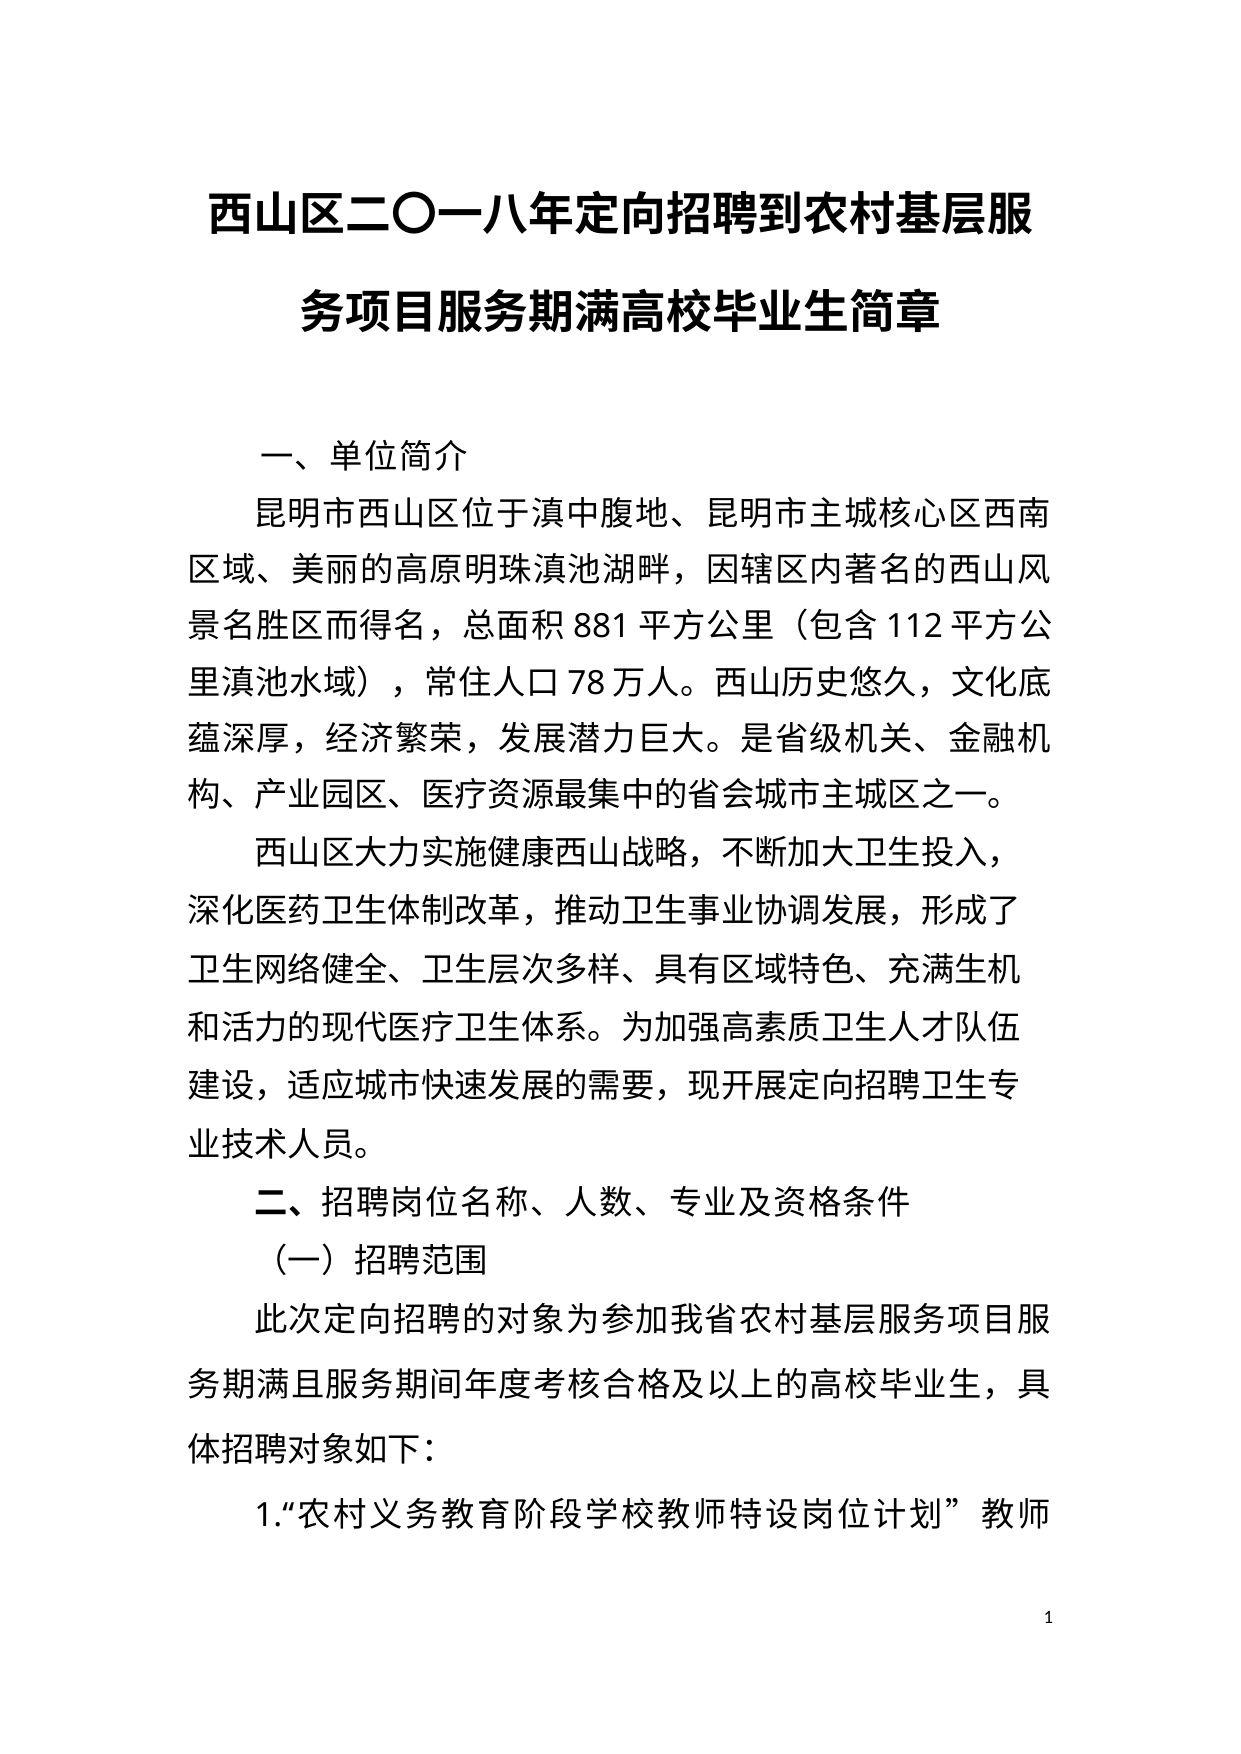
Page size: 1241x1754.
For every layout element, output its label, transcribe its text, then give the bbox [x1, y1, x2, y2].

text 一、单位简介 [260, 422, 1053, 480]
text 西山区大力实施健康西山战略，不断加大卫生投入，深化医药卫生体制改革，推动卫生事业协调发展，形成了卫生网络健全、卫生层次多样、具有区域特色、充满生机和活力的现代医疗卫生体系。为加强高素质卫生人才队伍建设，适应城市快速发展的需要，现开展定向招聘卫生专业技术人员。 [187, 818, 1053, 1168]
text 昆明市西山区位于滇中腹地、昆明市主城核心区西南区域、美丽的高原明珠滇池湖畔，因辖区内著名的西山风景名胜区而得名，总面积881平方公里（包含112平方公里滇池水域），常住人口78万人。西山历史悠久，文化底蕴深厚，经济繁荣，发展潜力巨大。是省级机关、金融机构、产业园区、医疗资源最集中的省会城市主城区之一。 [187, 480, 1053, 818]
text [187, 1479, 1053, 1544]
text 西山区二〇一八年定向招聘到农村基层服务项目服务期满高校毕业生简章 [187, 162, 1053, 357]
text 此次定向招聘的对象为参加我省农村基层服务项目服务期满且服务期间年度考核合格及以上的高校毕业生，具体招聘对象如下： [187, 1284, 1053, 1479]
text （一）招聘范围 [187, 1226, 1053, 1284]
text 二、招聘岗位名称、人数、专业及资格条件 [187, 1168, 1053, 1226]
